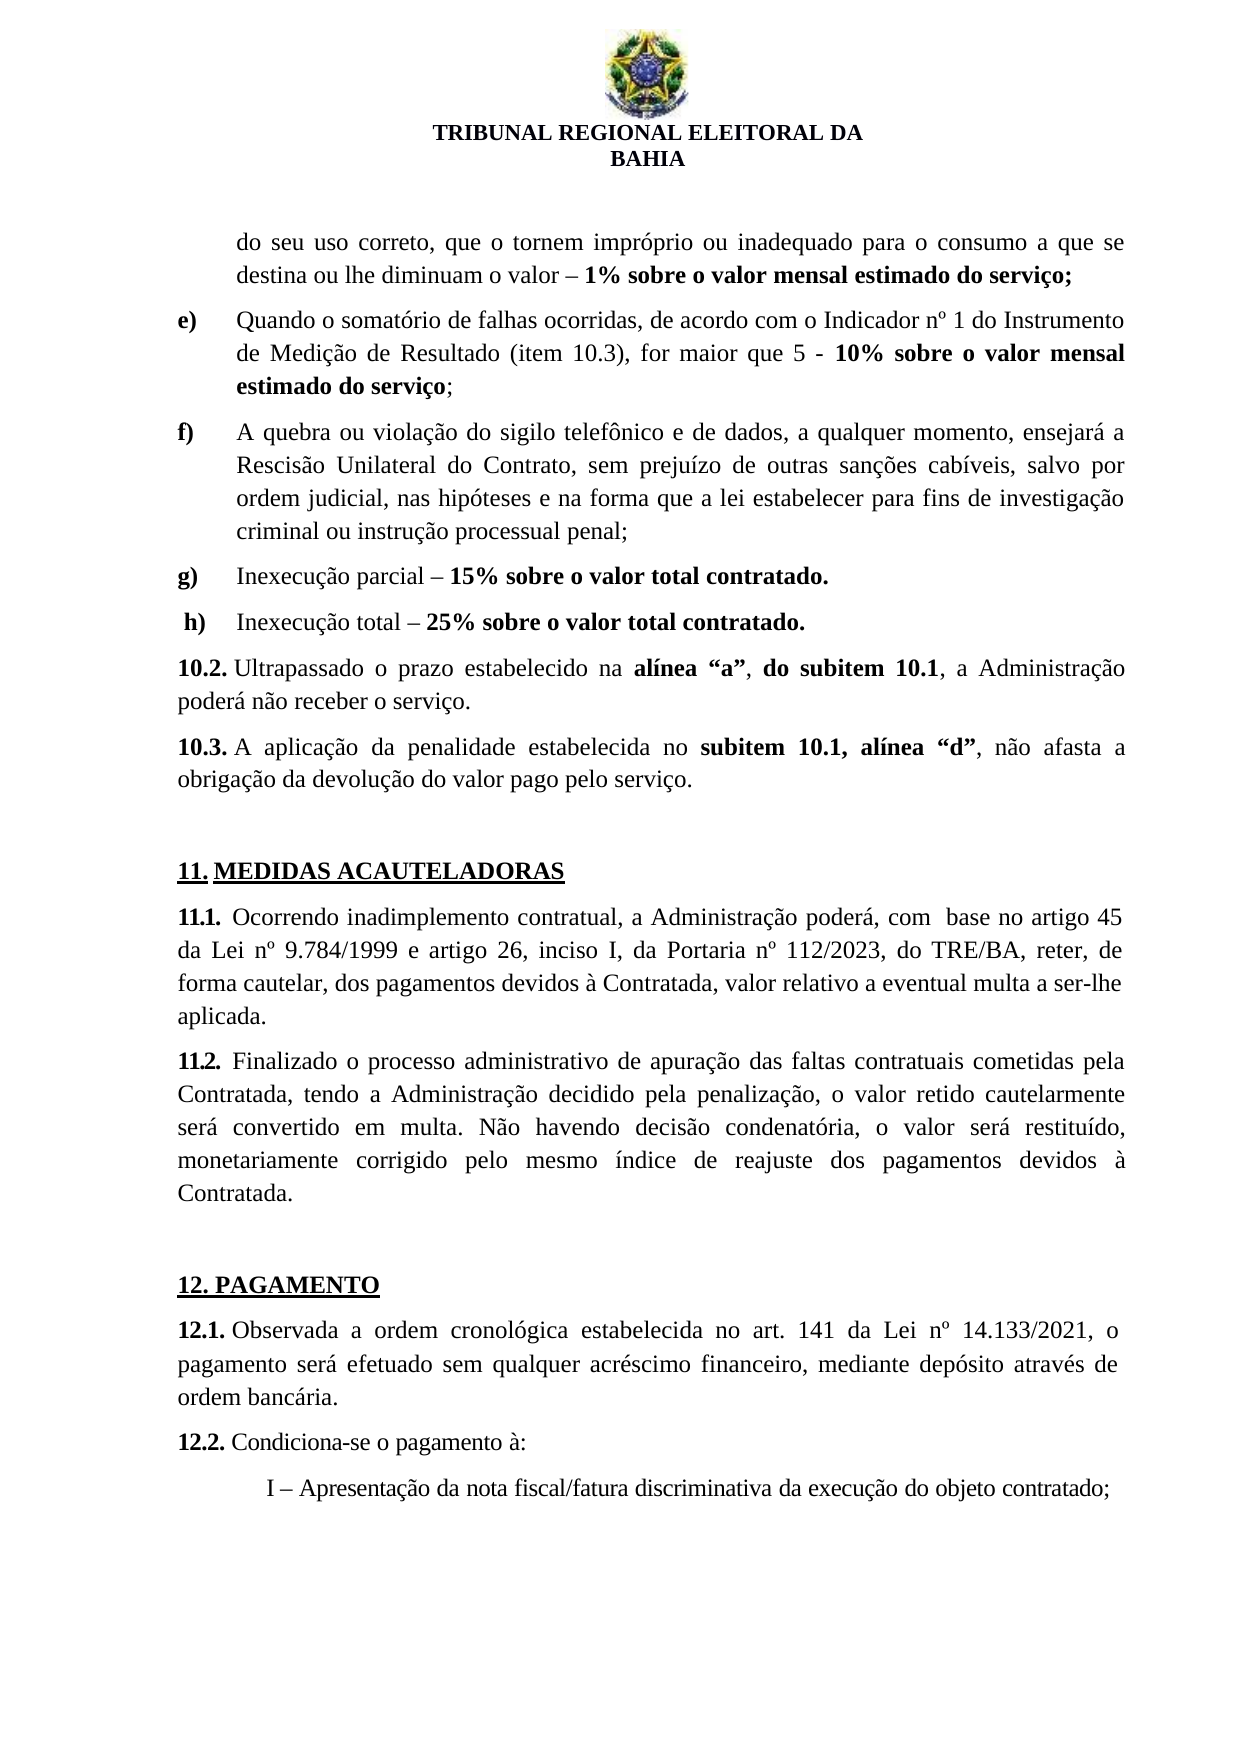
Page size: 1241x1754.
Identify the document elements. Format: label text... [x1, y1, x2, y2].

list Observada a ordem cronológica estabelecida no art. 141 da Lei nº 14.133/2021, o pagamento será efetuado sem qualquer acréscimo financeiro, mediante depósito através de ordem bancária. [177, 1316, 1119, 1410]
text do seu uso correto, que o tornem impróprio ou inadequado para o consumo a que se destina ou lhe diminuam o valor – 1% sobre o valor mensal estimado do serviço; [236, 227, 1125, 288]
list Ultrapassado o prazo estabelecido na alínea “a”, do subitem 10.1, a Administração poderá não receber o serviço. [177, 653, 1126, 715]
list Quando o somatório de falhas ocorridas, de acordo com o Indicador nº 1 do Instrumento de Medição de Resultado (item 10.3), for maior que 5 - 10% sobre o valor mensal estimado do serviço; [177, 305, 1125, 400]
list Inexecução total – 25% sobre o valor total contratado. [183, 607, 1194, 636]
list A quebra ou violação do sigilo telefônico e de dados, a qualquer momento, ensejará a Rescisão Unilateral do Contrato, sem prejuízo de outras sanções cabíveis, salvo por ordem judicial, nas hipóteses e na forma que a lei estabelecer para fins de investigação criminal ou instrução processual penal; [177, 417, 1125, 544]
list Finalizado o processo administrativo de apuração das faltas contratuais cometidas pela Contratada, tendo a Administração decidido pela penalização, o valor retido cautelarmente será convertido em multa. Não havendo decisão condenatória, o valor será restituído, monetariamente corrigido pelo mesmo índice de reajuste dos pagamentos devidos à Contratada. [177, 1046, 1126, 1207]
picture [605, 29, 689, 120]
list Ocorrendo inadimplemento contratual, a Administração poderá, com base no artigo 45 da Lei nº 9.784/1999 e artigo 26, inciso I, da Portaria nº 112/2023, do TRE/BA, reter, de forma cautelar, dos pagamentos devidos à Contratada, valor relativo a eventual multa a ser-lhe aplicada. [177, 902, 1122, 1029]
subtitle PAGAMENTO [177, 1270, 1194, 1298]
subtitle MEDIDAS ACAUTELADORAS [177, 856, 1194, 885]
list Condiciona-se o pagamento à: [177, 1427, 1194, 1456]
list – Apresentação da nota fiscal/fatura discriminativa da execução do objeto contratado; [266, 1473, 1194, 1502]
list Inexecução parcial – 15% sobre o valor total contratado. [177, 561, 1194, 590]
list A aplicação da penalidade estabelecida no subitem 10.1, alínea “d”, não afasta a obrigação da devolução do valor pago pelo serviço. [177, 732, 1125, 793]
